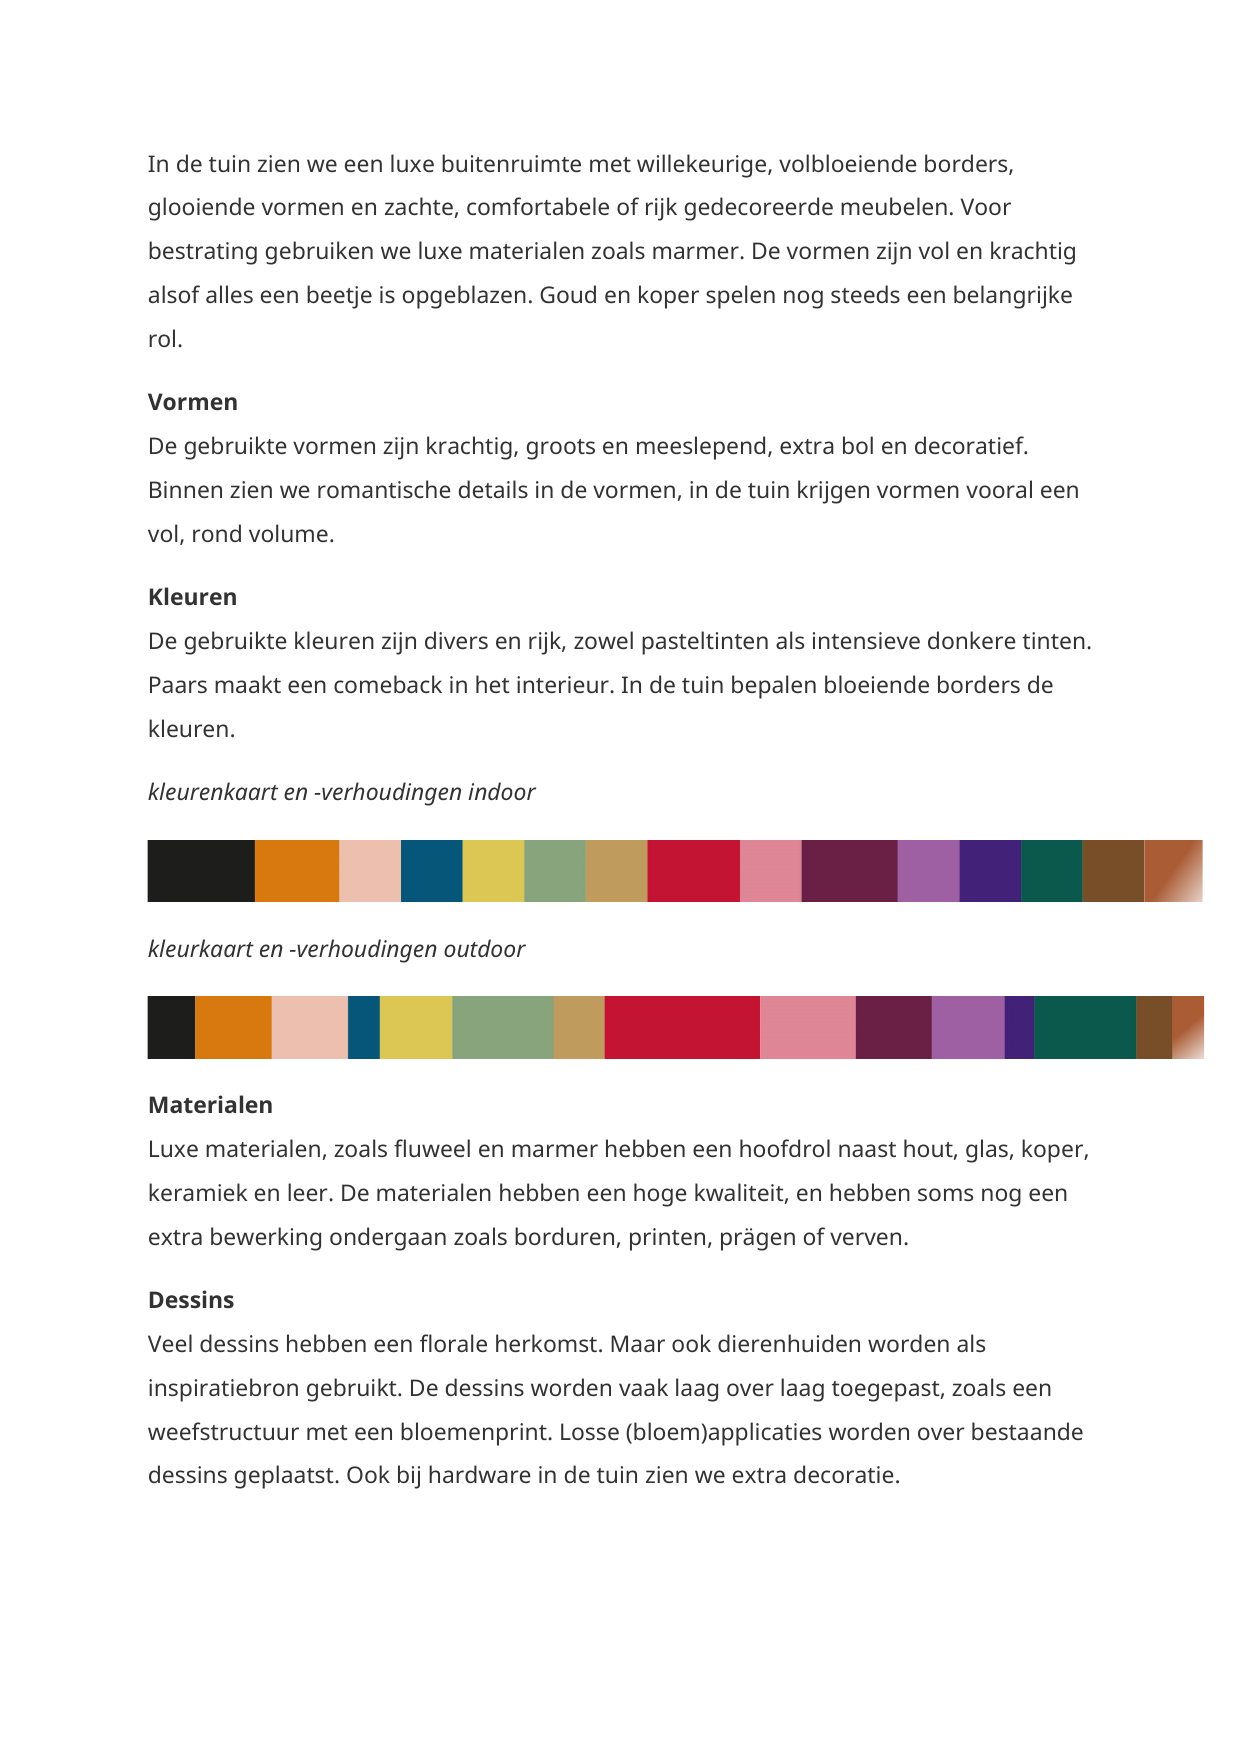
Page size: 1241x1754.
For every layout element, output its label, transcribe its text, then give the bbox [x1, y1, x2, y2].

text In de tuin zien we een luxe buitenruimte met willekeurige, volbloeiende borders, glooiende vormen en zachte, comfortabele of rijk gedecoreerde meubelen. Voor bestrating gebruiken we luxe materialen zoals marmer. De vormen zijn vol en krachtig alsof alles een beetje is opgeblazen. Goud en koper spelen nog steeds een belangrijke rol. [148, 148, 1093, 354]
text Kleuren De gebruikte kleuren zijn divers en rijk, zowel pasteltinten als intensieve donkere tinten. Paars maakt een comeback in het interieur. In de tuin bepalen bloeiende borders de kleuren. [148, 581, 1093, 744]
text Vormen De gebruikte vormen zijn krachtig, groots en meeslepend, extra bol en decoratief. Binnen zien we romantische details in de vormen, in de tuin krijgen vormen vooral een vol, rond volume. [148, 386, 1093, 549]
picture [147, 840, 401, 902]
text kleurenkaart en -verhoudingen indoor [148, 776, 1093, 808]
text Dessins Veel dessins hebben een florale herkomst. Maar ook dierenhuiden worden als inspiratiebron gebruikt. De dessins worden vaak laag over laag toegepast, zoals een weefstructuur met een bloemenprint. Losse (bloem)applicaties worden over bestaande dessins geplaatst. Ook bij hardware in de tuin zien we extra decoratie. [148, 1284, 1093, 1491]
picture [462, 840, 1203, 902]
picture [379, 996, 1205, 1059]
text kleurkaart en -verhoudingen outdoor [148, 933, 1093, 964]
picture [147, 996, 348, 1059]
text Materialen Luxe materialen, zoals fluweel en marmer hebben een hoofdrol naast hout, glas, koper, keramiek en leer. De materialen hebben een hoge kwaliteit, en hebben soms nog een extra bewerking ondergaan zoals borduren, printen, prägen of verven. [148, 1089, 1093, 1252]
